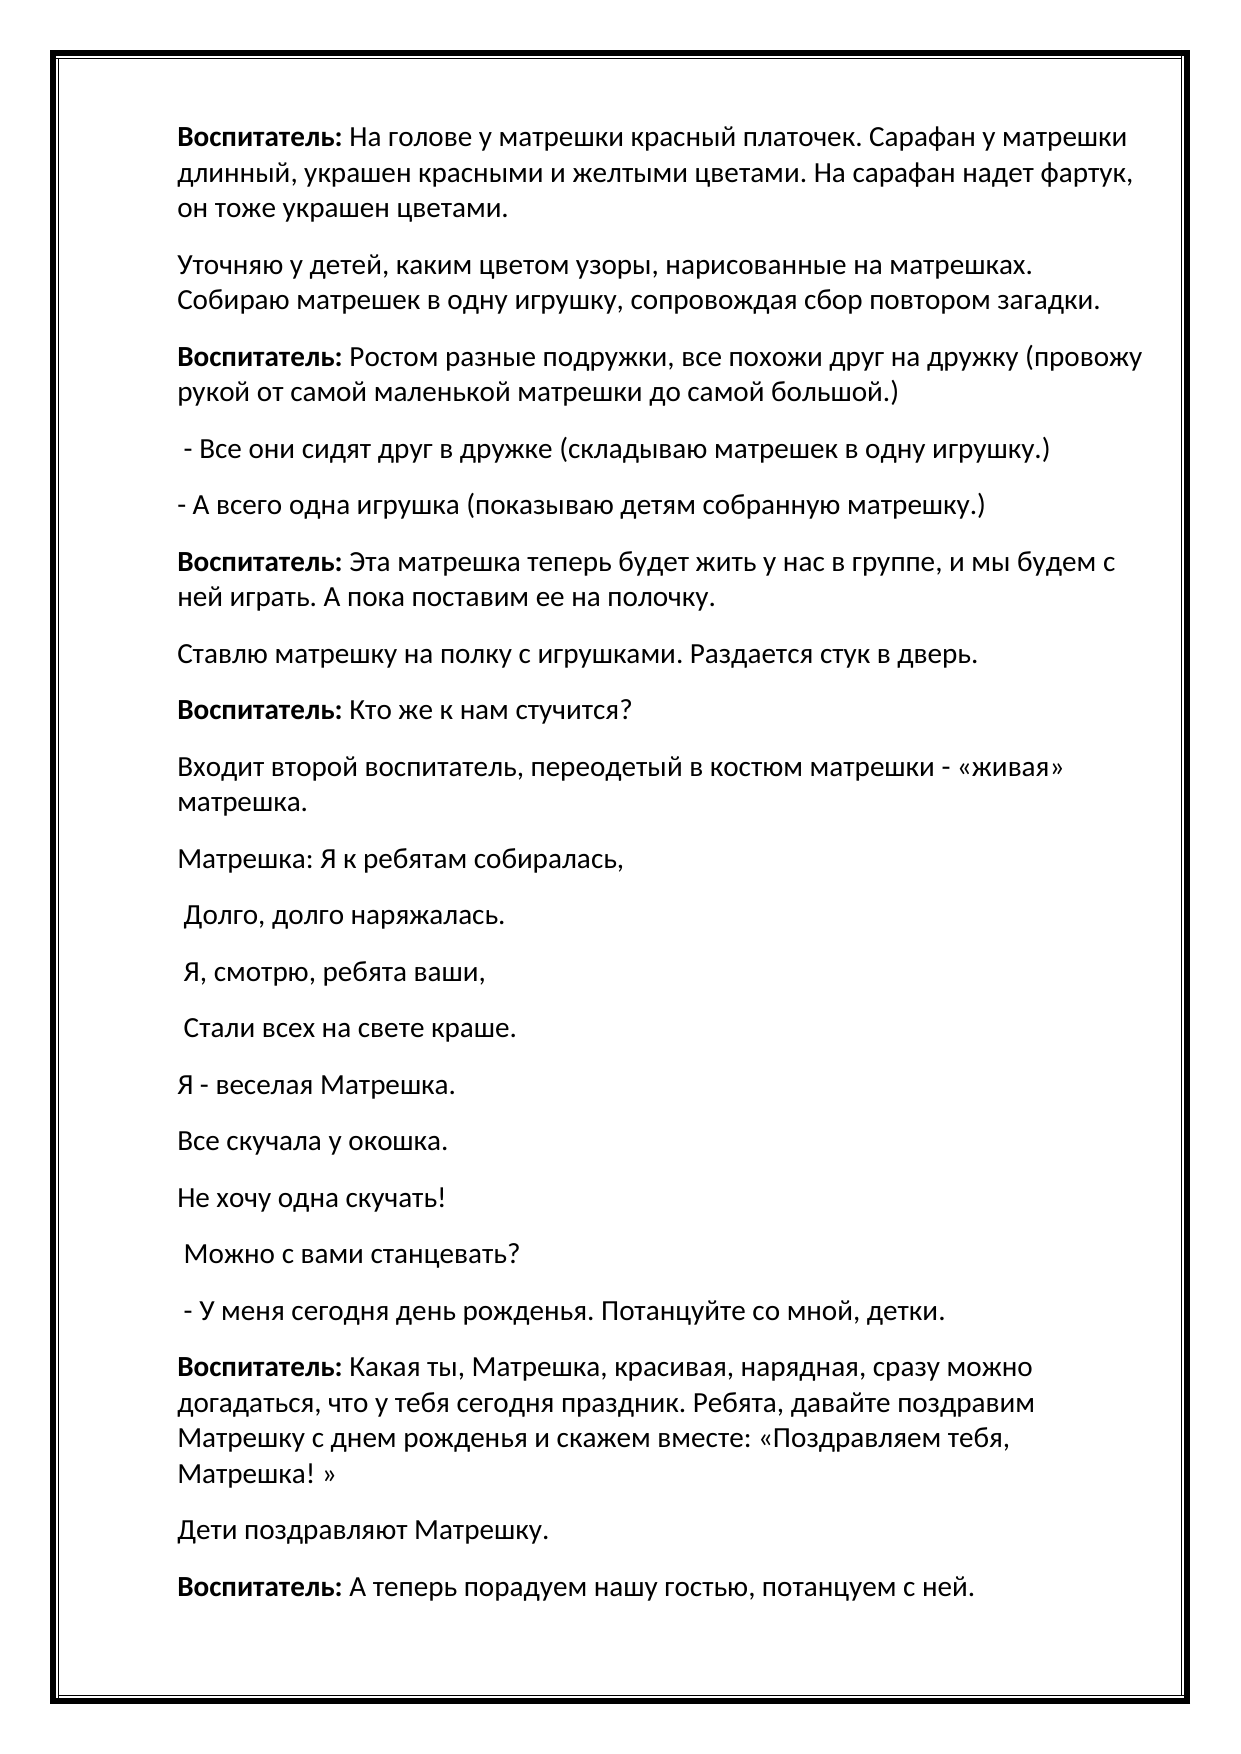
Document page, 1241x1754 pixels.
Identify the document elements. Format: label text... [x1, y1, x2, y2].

text Все скучала у окошка. [177, 1122, 1152, 1158]
text Долго, долго наряжалась. [177, 896, 1152, 932]
text Воспитатель: Кто же к нам стучится? [177, 691, 1152, 727]
text Стали всех на свете краше. [177, 1009, 1152, 1045]
text Воспитатель: Ростом разные подружки, все похожи друг на дружку (провожу рукой от самой маленькой матрешки до самой большой.) [177, 338, 1152, 409]
text Воспитатель: Эта матрешка теперь будет жить у нас в группе, и мы будем с ней играть. А пока поставим ее на полочку. [177, 543, 1152, 614]
text - У меня сегодня день рожденья. Потанцуйте со мной, детки. [177, 1292, 1152, 1327]
text Не хочу одна скучать! [177, 1179, 1152, 1214]
text Воспитатель: На голове у матрешки красный платочек. Сарафан у матрешки длинный, украшен красными и желтыми цветами. На сарафан надет фартук, он тоже украшен цветами. [177, 118, 1152, 225]
text Матрешка: Я к ребятам собиралась, [177, 840, 1152, 876]
text Можно с вами станцевать? [177, 1235, 1152, 1271]
text Входит второй воспитатель, переодетый в костюм матрешки - «живая» матрешка. [177, 748, 1152, 819]
text Дети поздравляют Матрешку. [177, 1511, 1152, 1547]
text Я, смотрю, ребята ваши, [177, 953, 1152, 988]
text - Все они сидят друг в дружке (складываю матрешек в одну игрушку.) [177, 430, 1152, 466]
text Ставлю матрешку на полку с игрушками. Раздается стук в дверь. [177, 635, 1152, 671]
text Я - веселая Матрешка. [177, 1066, 1152, 1101]
text - А всего одна игрушка (показываю детям собранную матрешку.) [177, 486, 1152, 522]
text Воспитатель: Какая ты, Матрешка, красивая, нарядная, сразу можно догадаться, что у тебя сегодня праздник. Ребята, давайте поздравим Матрешку с днем рожденья и скажем вместе: «Поздравляем тебя, Матрешка! » [177, 1348, 1152, 1491]
text Уточняю у детей, каким цветом узоры, нарисованные на матрешках. Собираю матрешек в одну игрушку, сопровождая сбор повтором загадки. [177, 246, 1152, 317]
text Воспитатель: А теперь порадуем нашу гостью, потанцуем с ней. [177, 1568, 1152, 1603]
